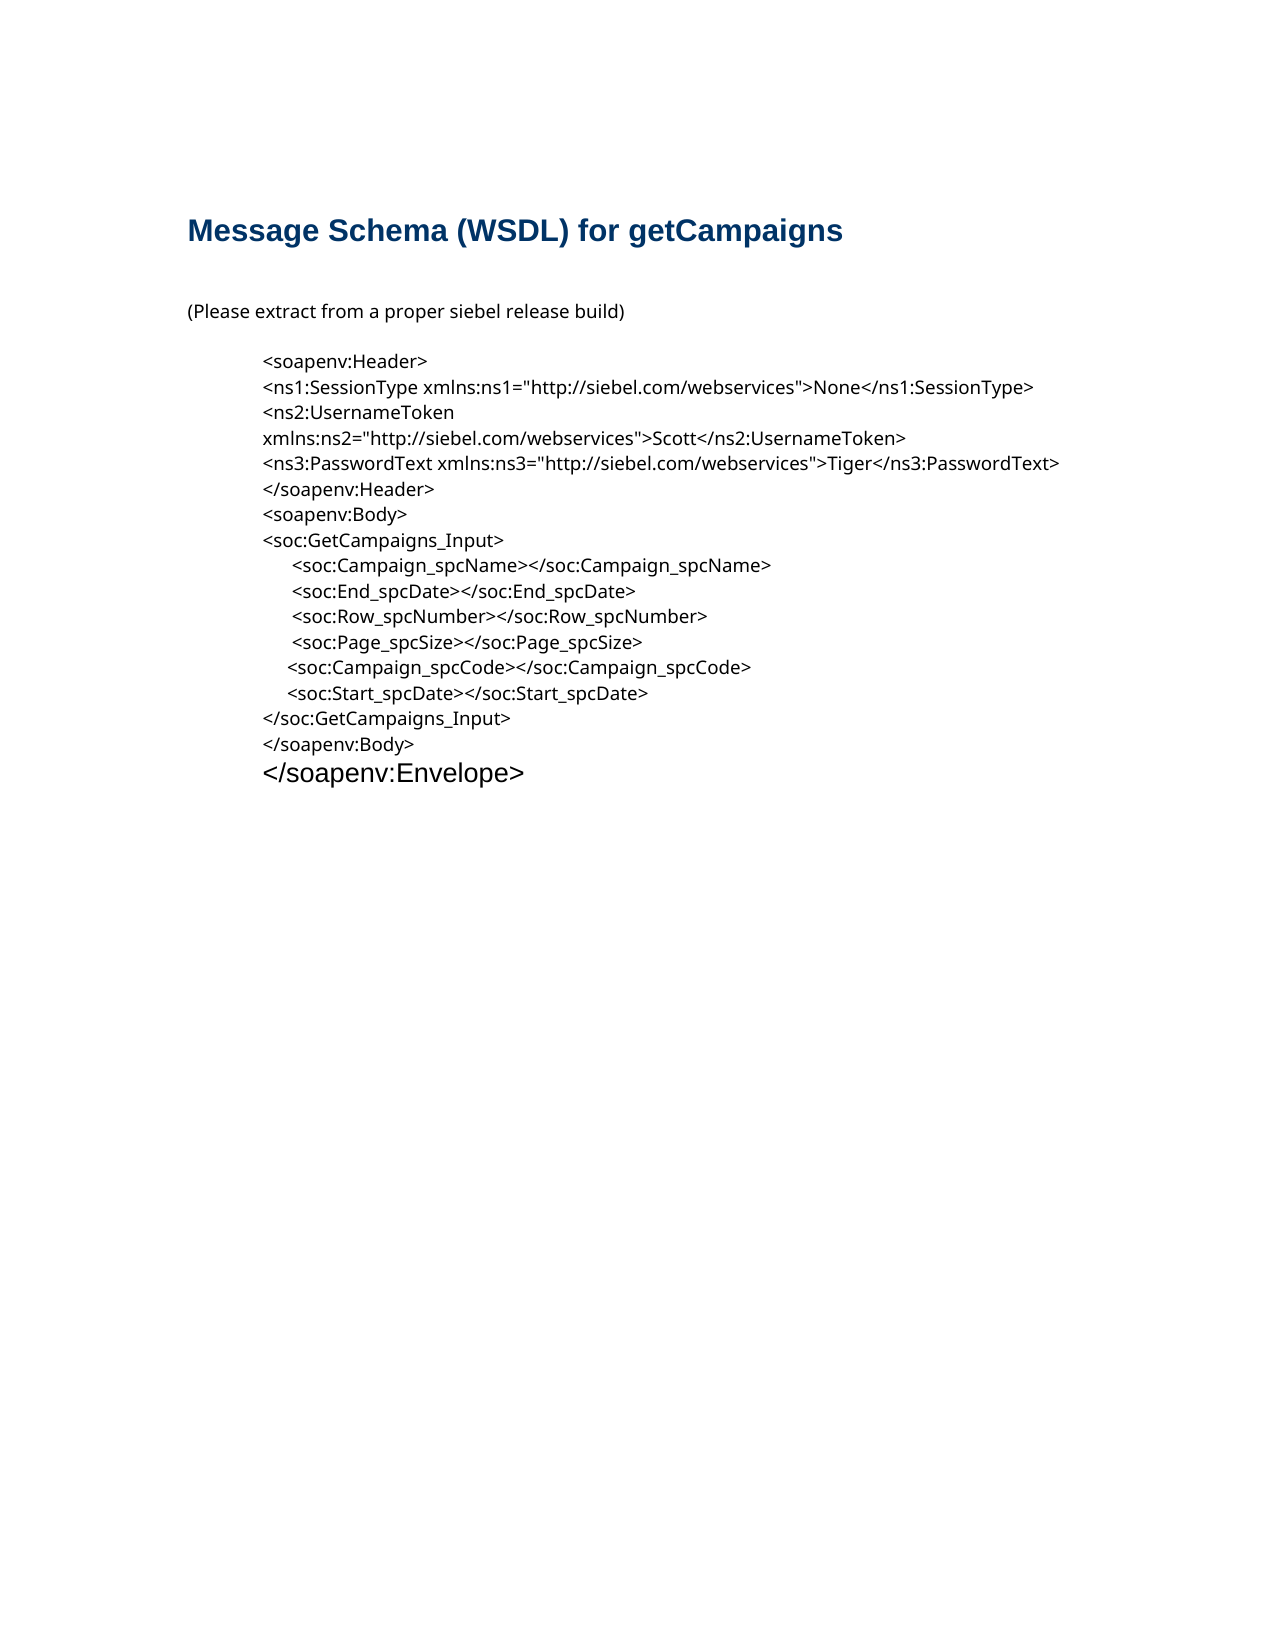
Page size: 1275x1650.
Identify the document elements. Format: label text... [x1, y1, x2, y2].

subtitle Message Schema (WSDL) for getCampaigns [187, 212, 1087, 248]
subtitle <soapenv:Header> <ns1:SessionType xmlns:ns1="http://siebel.com/webservices">None</ns1:SessionType> <ns2:UsernameToken xmlns:ns2="http://siebel.com/webservices">Scott</ns2:UsernameToken> <ns3:PasswordText xmlns:ns3="http://siebel.com/webservices">Tiger</ns3:PasswordText> </soapenv:Header> <soapenv:Body> <soc:GetCampaigns_Input> <soc:Campaign_spcName></soc:Campaign_spcName> <soc:End_spcDate></soc:End_spcDate> <soc:Row_spcNumber></soc:Row_spcNumber> <soc:Page_spcSize></soc:Page_spcSize> <soc:Campaign_spcCode></soc:Campaign_spcCode> <soc:Start_spcDate></soc:Start_spcDate> </soc:GetCampaigns_Input> </soapenv:Body> </soapenv:Envelope> [262, 348, 1087, 788]
text (Please extract from a proper siebel release build) [187, 298, 1087, 323]
